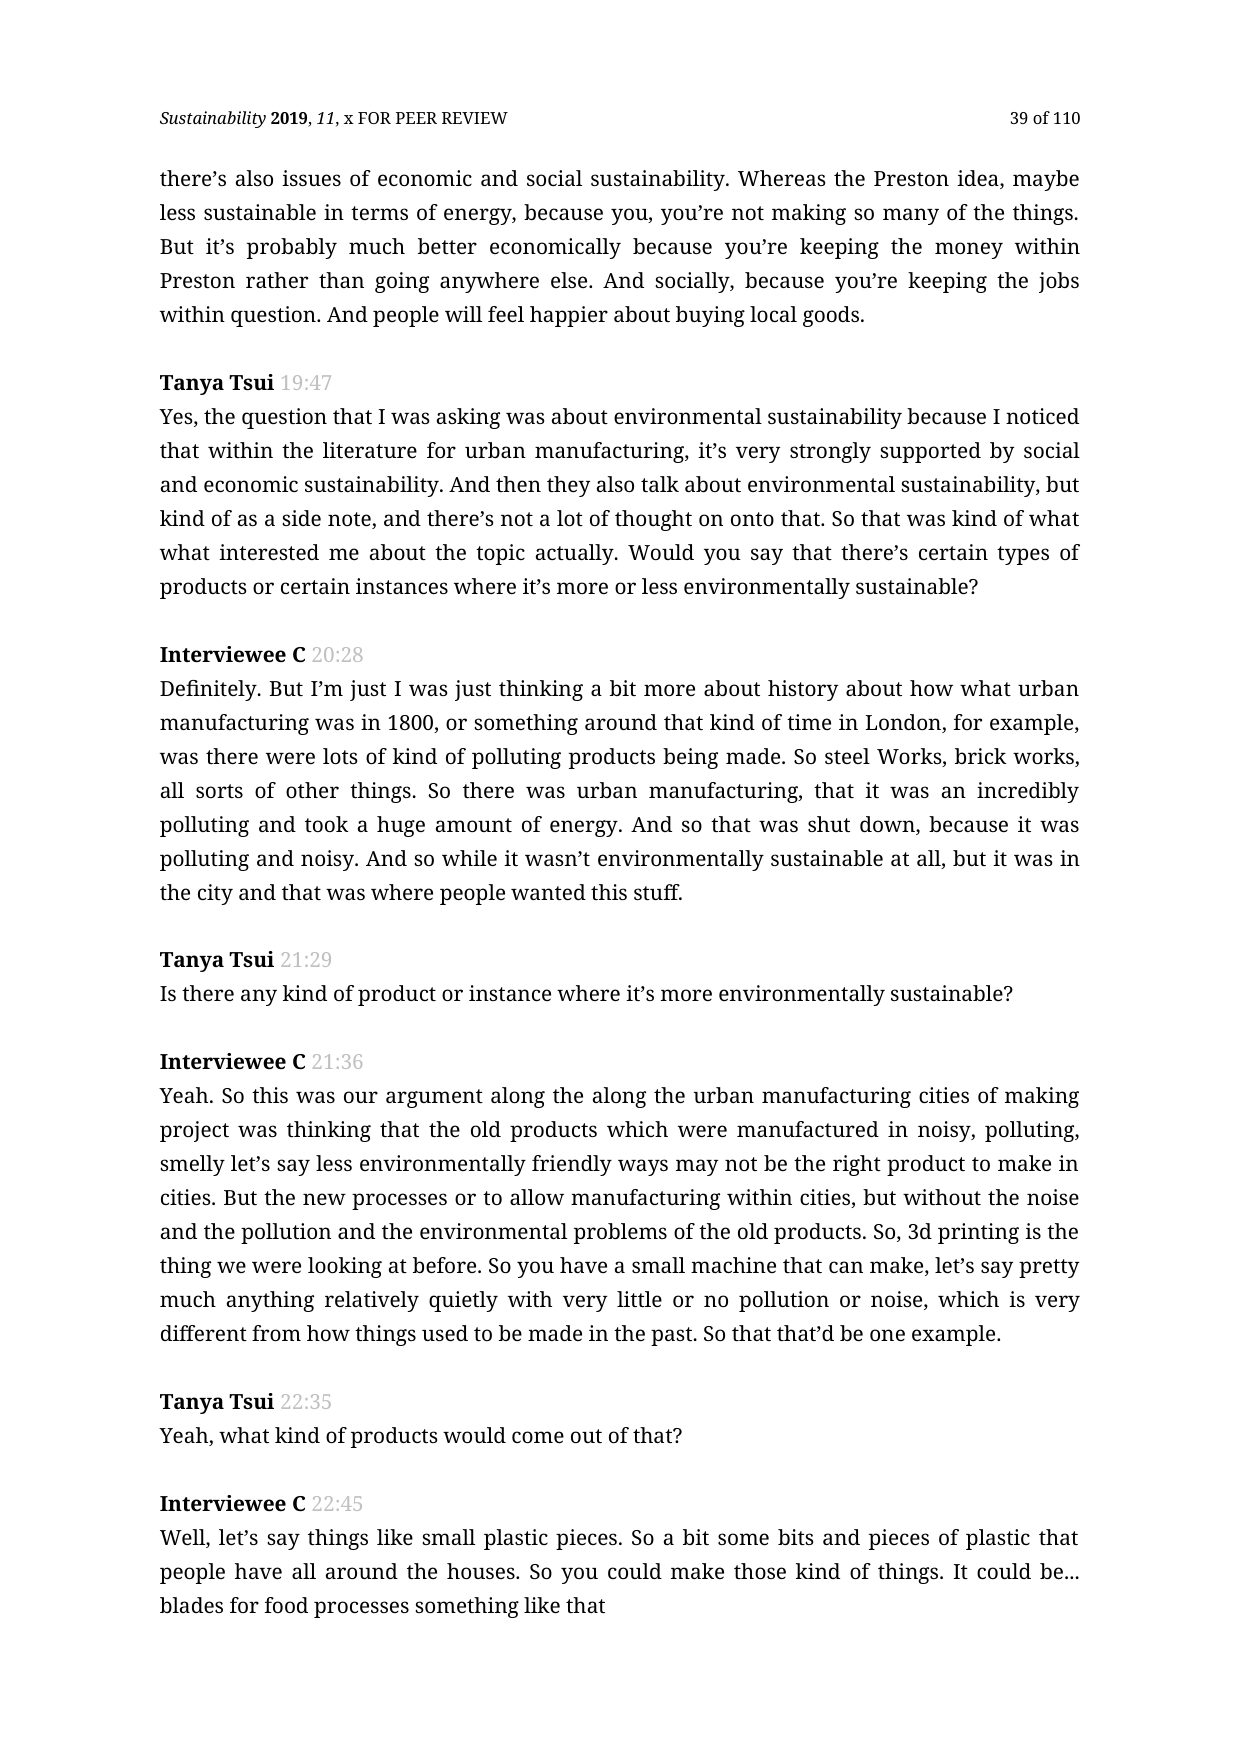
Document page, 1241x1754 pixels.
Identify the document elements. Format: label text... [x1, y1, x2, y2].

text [159, 162, 1081, 332]
text Definitely. But I’m just I was just thinking a bit more about history about how what urban manufacturing was in 1800, or something around that kind of time in London, for example, was there were lots of kind of polluting products being made. So steel Works, brick works, all sorts of other things. So there was urban manufacturing, that it was an incredibly polluting and took a huge amount of energy. And so that was shut down, because it was polluting and noisy. And so while it wasn’t environmentally sustainable at all, but it was in the city and that was where people wanted this stuff. [159, 671, 1081, 909]
text Tanya Tsui 22:35 [159, 1384, 1081, 1418]
text Yes, the question that I was asking was about environmental sustainability because I noticed that within the literature for urban manufacturing, it’s very strongly supported by social and economic sustainability. And then they also talk about environmental sustainability, but kind of as a side note, and there’s not a lot of thought on onto that. So that was kind of what what interested me about the topic actually. Would you say that there’s certain types of products or certain instances where it’s more or less environmentally sustainable? [159, 399, 1081, 603]
text Tanya Tsui 19:47 [159, 366, 1081, 399]
text Tanya Tsui 21:29 [159, 943, 1081, 977]
text Yeah, what kind of products would come out of that? [159, 1418, 1081, 1452]
text Interviewee C 21:36 [159, 1045, 1081, 1079]
text Well, let’s say things like small plastic pieces. So a bit some bits and pieces of plastic that people have all around the houses. So you could make those kind of things. It could be... blades for food processes something like that [159, 1520, 1081, 1622]
text Interviewee C 20:28 [159, 637, 1081, 671]
text Is there any kind of product or instance where it’s more environmentally sustainable? [159, 977, 1081, 1011]
text Yeah. So this was our argument along the along the urban manufacturing cities of making project was thinking that the old products which were manufactured in noisy, polluting, smelly let’s say less environmentally friendly ways may not be the right product to make in cities. But the new processes or to allow manufacturing within cities, but without the noise and the pollution and the environmental problems of the old products. So, 3d printing is the thing we were looking at before. So you have a small machine that can make, let’s say pretty much anything relatively quietly with very little or no pollution or noise, which is very different from how things used to be made in the past. So that that’d be one example. [159, 1079, 1081, 1350]
text Interviewee C 22:45 [159, 1486, 1081, 1520]
